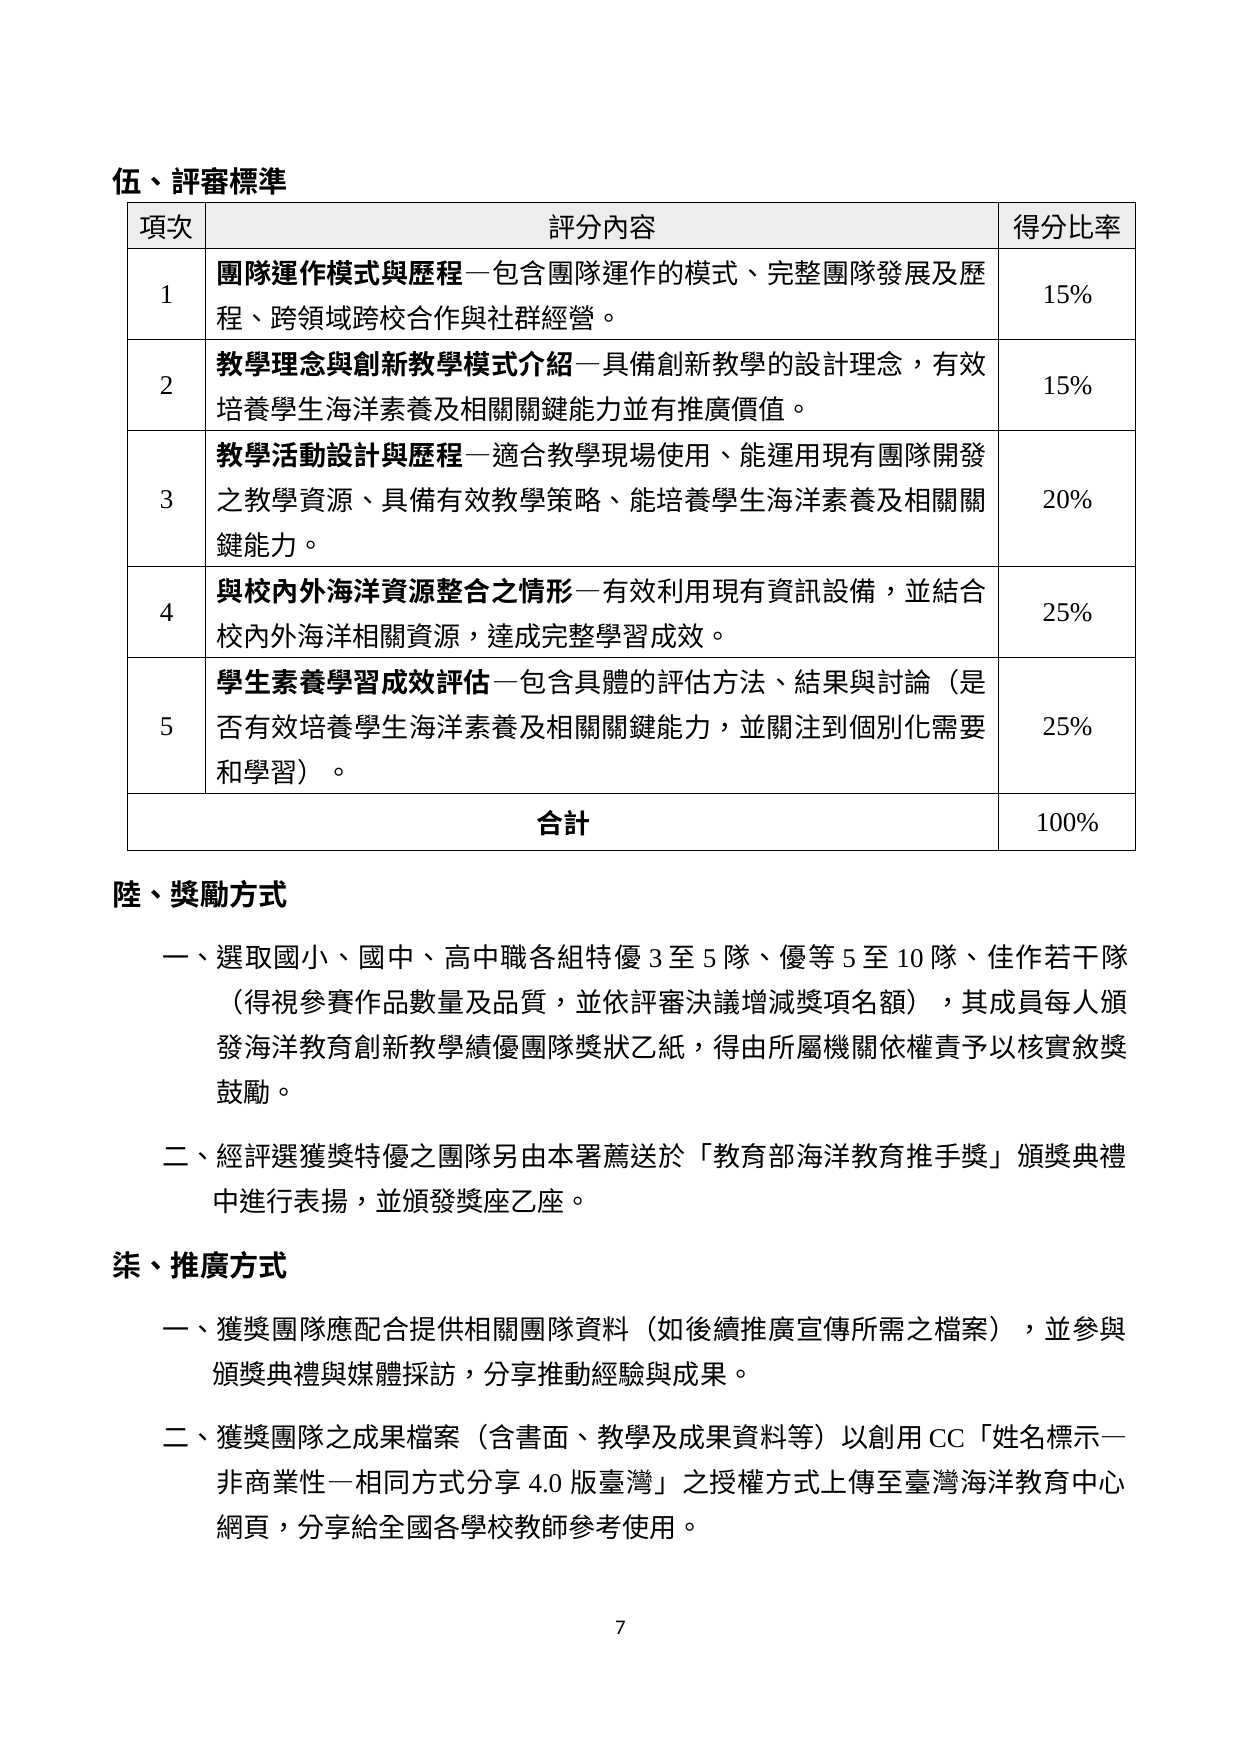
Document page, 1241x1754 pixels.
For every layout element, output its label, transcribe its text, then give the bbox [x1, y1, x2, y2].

list 選取國小、國中、高中職各組特優3至5隊、優等5至10隊、佳作若干隊（得視參賽作品數量及品質，並依評審決議增減獎項名額），其成員每人頒發海洋教育創新教學績優團隊獎狀乙紙，得由所屬機關依權責予以核實敘獎鼓勵。 [162, 934, 1128, 1114]
table_cell 25% [999, 658, 1135, 793]
list 經評選獲獎特優之團隊另由本署薦送於「教育部海洋教育推手獎」頒獎典禮中進行表揚，並頒發獎座乙座。 [162, 1132, 1128, 1222]
text 伍、評審標準 [112, 157, 1128, 202]
table_header 得分比率 [999, 203, 1135, 248]
text 柒、推廣方式 [112, 1241, 1128, 1286]
table_cell 合計 [128, 794, 998, 850]
table_header 項次 [128, 203, 205, 248]
table_cell 15% [999, 340, 1135, 430]
table_cell 教學活動設計與歷程—適合教學現場使用、能運用現有團隊開發之教學資源、具備有效教學策略、能培養學生海洋素養及相關關鍵能力。 [206, 431, 998, 566]
table_cell 3 [128, 431, 205, 566]
table_cell 20% [999, 431, 1135, 566]
table_cell 與校內外海洋資源整合之情形—有效利用現有資訊設備，並結合校內外海洋相關資源，達成完整學習成效。 [206, 567, 998, 657]
table_cell 4 [128, 567, 205, 657]
text 陸、獎勵方式 [112, 870, 1128, 915]
table_cell 25% [999, 567, 1135, 657]
table_cell 教學理念與創新教學模式介紹—具備創新教學的設計理念，有效培養學生海洋素養及相關關鍵能力並有推廣價值。 [206, 340, 998, 430]
table_cell 1 [128, 249, 205, 339]
table_cell 團隊運作模式與歷程—包含團隊運作的模式、完整團隊發展及歷程、跨領域跨校合作與社群經營。 [206, 249, 998, 339]
table_cell 2 [128, 340, 205, 430]
table_cell 5 [128, 658, 205, 793]
list 獲獎團隊應配合提供相關團隊資料（如後續推廣宣傳所需之檔案），並參與頒獎典禮與媒體採訪，分享推動經驗與成果。 [162, 1305, 1128, 1395]
table_cell 100% [999, 794, 1135, 850]
table_cell 15% [999, 249, 1135, 339]
table_cell 學生素養學習成效評估—包含具體的評估方法、結果與討論（是否有效培養學生海洋素養及相關關鍵能力，並關注到個別化需要和學習）。 [206, 658, 998, 793]
table_header 評分內容 [206, 203, 998, 248]
list 獲獎團隊之成果檔案（含書面、教學及成果資料等）以創用CC「姓名標示—非商業性—相同方式分享4.0 版臺灣」之授權方式上傳至臺灣海洋教育中心網頁，分享給全國各學校教師參考使用。 [162, 1414, 1128, 1549]
